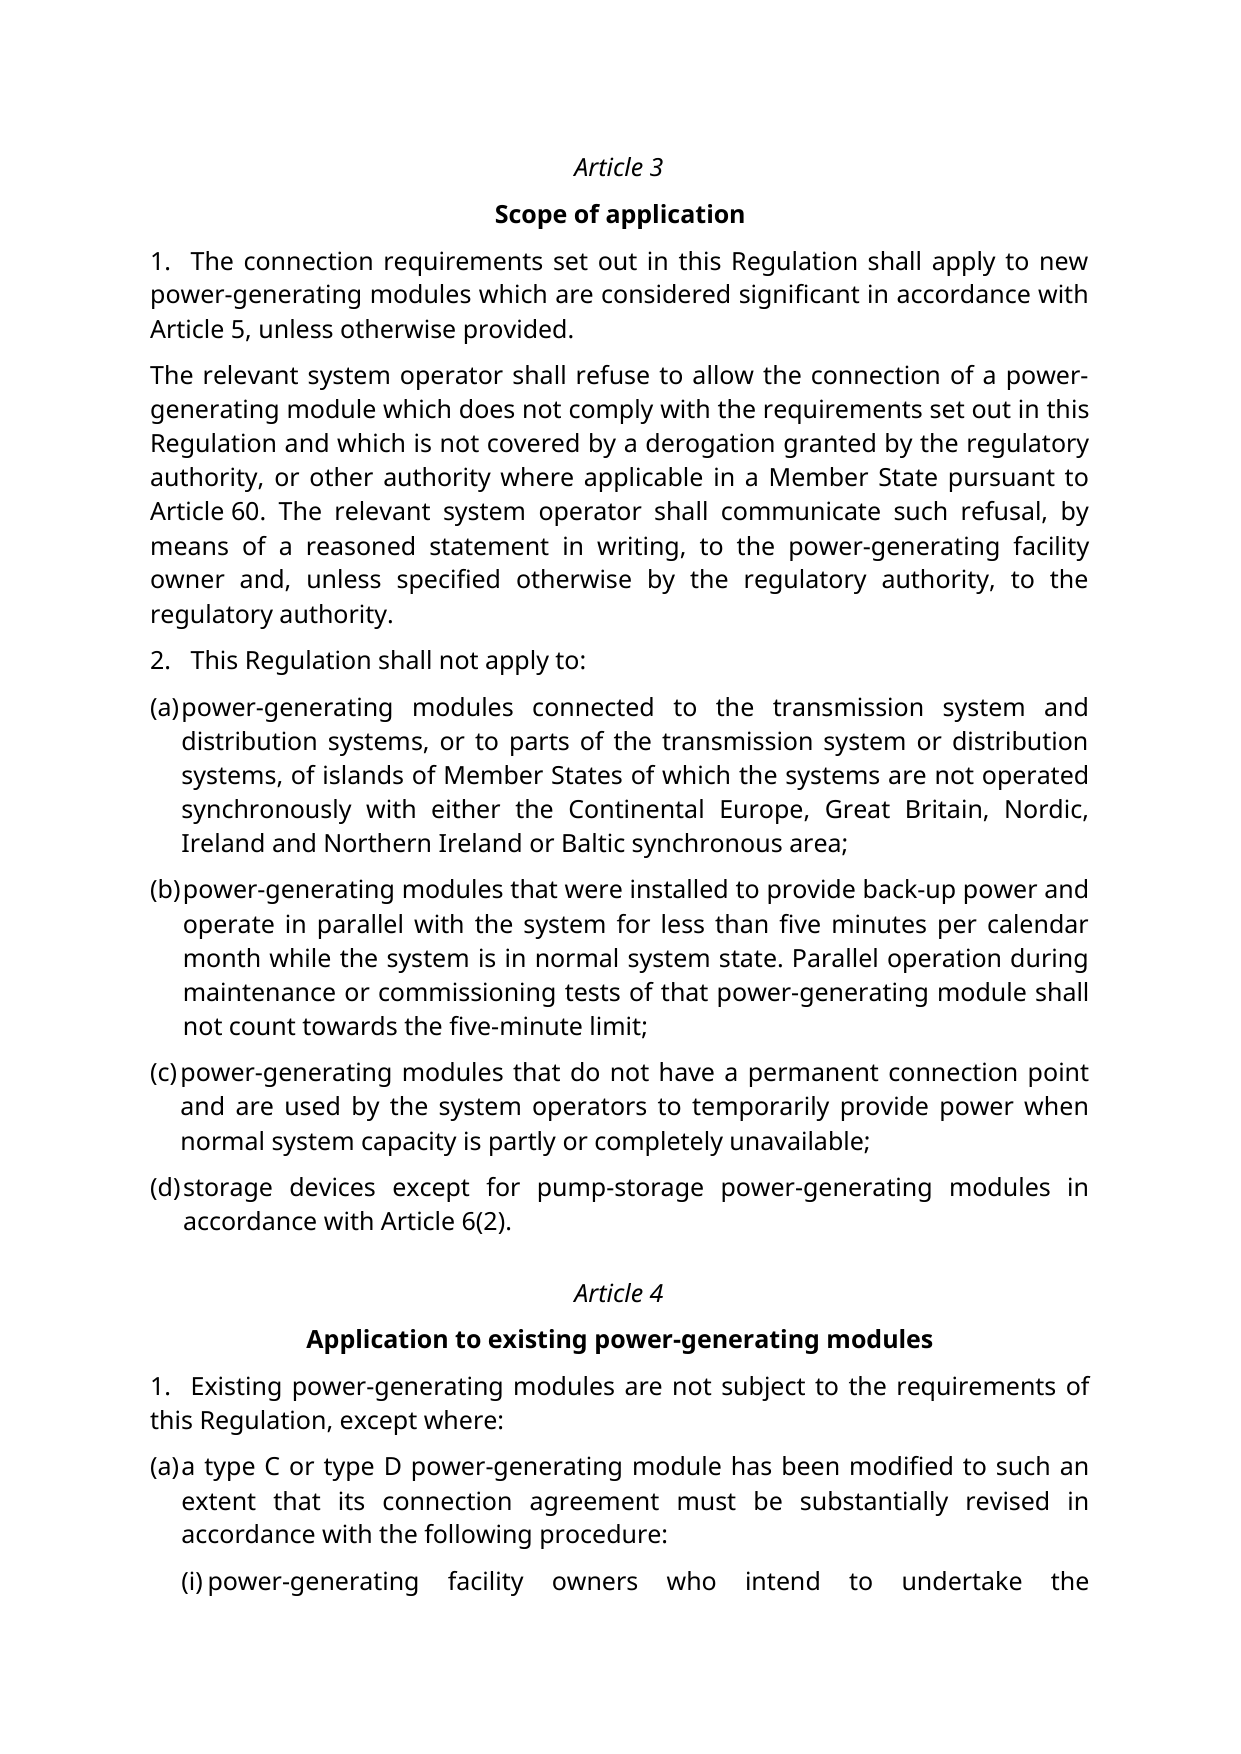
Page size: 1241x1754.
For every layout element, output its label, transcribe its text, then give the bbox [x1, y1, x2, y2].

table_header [181, 1437, 1090, 1598]
text Scope of application [150, 197, 1090, 231]
table_header power-generating modules connected to the transmission system and distribution systems, or to parts of the transmission system or distribution systems, of islands of Member States of which the systems are not operated synchronously with either the Continental Europe, Great Britain, Nordic, Ireland and Northern Ireland or Baltic synchronous area; [181, 677, 1090, 860]
text Article 4 [150, 1275, 1090, 1309]
table_header (d) [150, 1157, 183, 1238]
text 1. Existing power-generating modules are not subject to the requirements of this Regulation, except where: [150, 1368, 1090, 1437]
table_header (b) [150, 860, 183, 1042]
table_header storage devices except for pump-storage power-generating modules in accordance with Article 6(2). [183, 1157, 1090, 1238]
table_header (a) [150, 1437, 181, 1598]
text 1. The connection requirements set out in this Regulation shall apply to new power-generating modules which are considered significant in accordance with Article 5, unless otherwise provided. [150, 243, 1090, 345]
table_header power-generating modules that were installed to provide back-up power and operate in parallel with the system for less than five minutes per calendar month while the system is in normal system state. Parallel operation during maintenance or commissioning tests of that power-generating module shall not count towards the five-minute limit; [183, 860, 1090, 1042]
text 2. This Regulation shall not apply to: [150, 643, 1090, 677]
text Article 3 [150, 150, 1090, 184]
table_header (c) [150, 1043, 180, 1157]
text The relevant system operator shall refuse to allow the connection of a power-generating module which does not comply with the requirements set out in this Regulation and which is not covered by a derogation granted by the regulatory authority, or other authority where applicable in a Member State pursuant to Article 60. The relevant system operator shall communicate such refusal, by means of a reasoned statement in writing, to the power-generating facility owner and, unless specified otherwise by the regulatory authority, to the regulatory authority. [150, 358, 1090, 630]
table_header (a) [150, 677, 181, 860]
table_header power-generating modules that do not have a permanent connection point and are used by the system operators to temporarily provide power when normal system capacity is partly or completely unavailable; [180, 1043, 1090, 1157]
text Application to existing power-generating modules [150, 1322, 1090, 1356]
